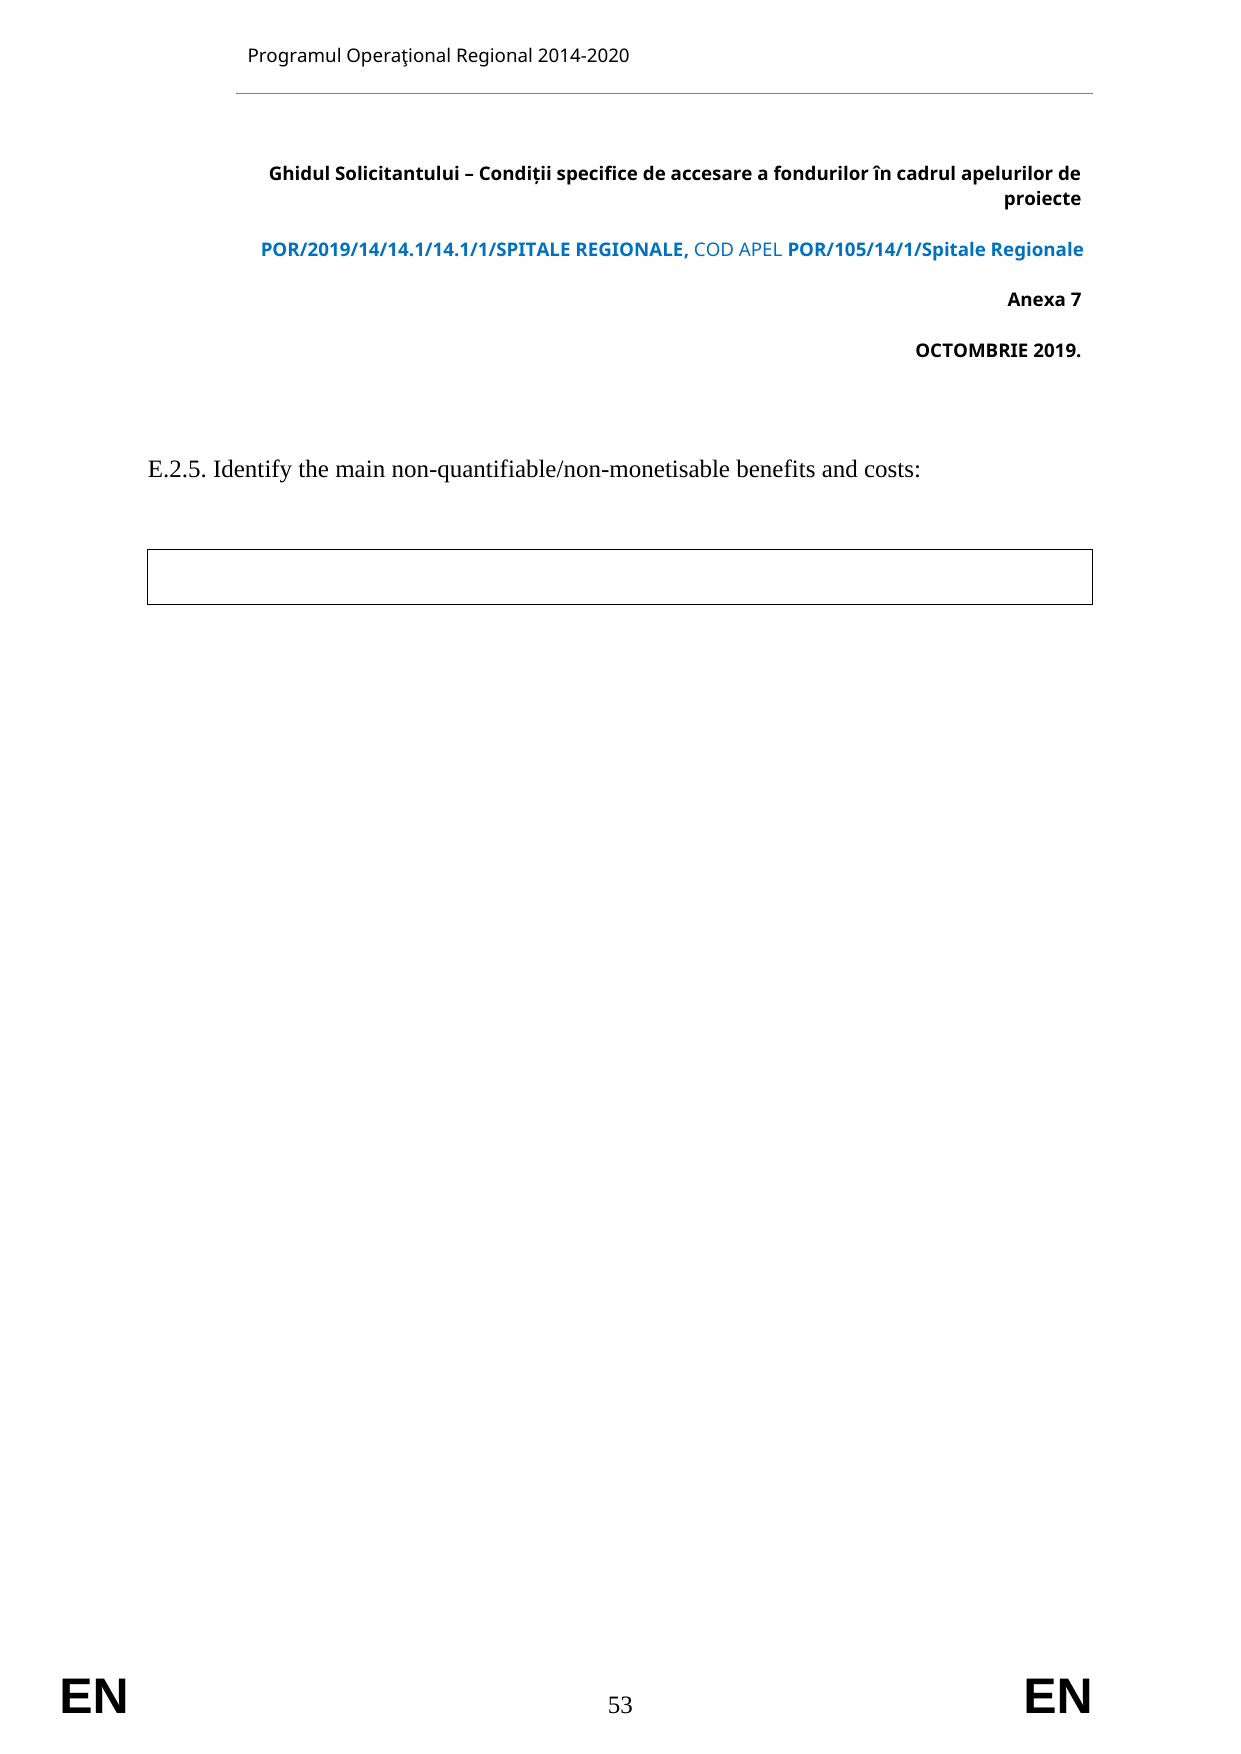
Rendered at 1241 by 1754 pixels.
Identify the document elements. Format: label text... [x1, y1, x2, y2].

table_header [148, 550, 1092, 603]
text E.2.5. Identify the main non-quantifiable/non-monetisable benefits and costs: [148, 454, 1092, 482]
